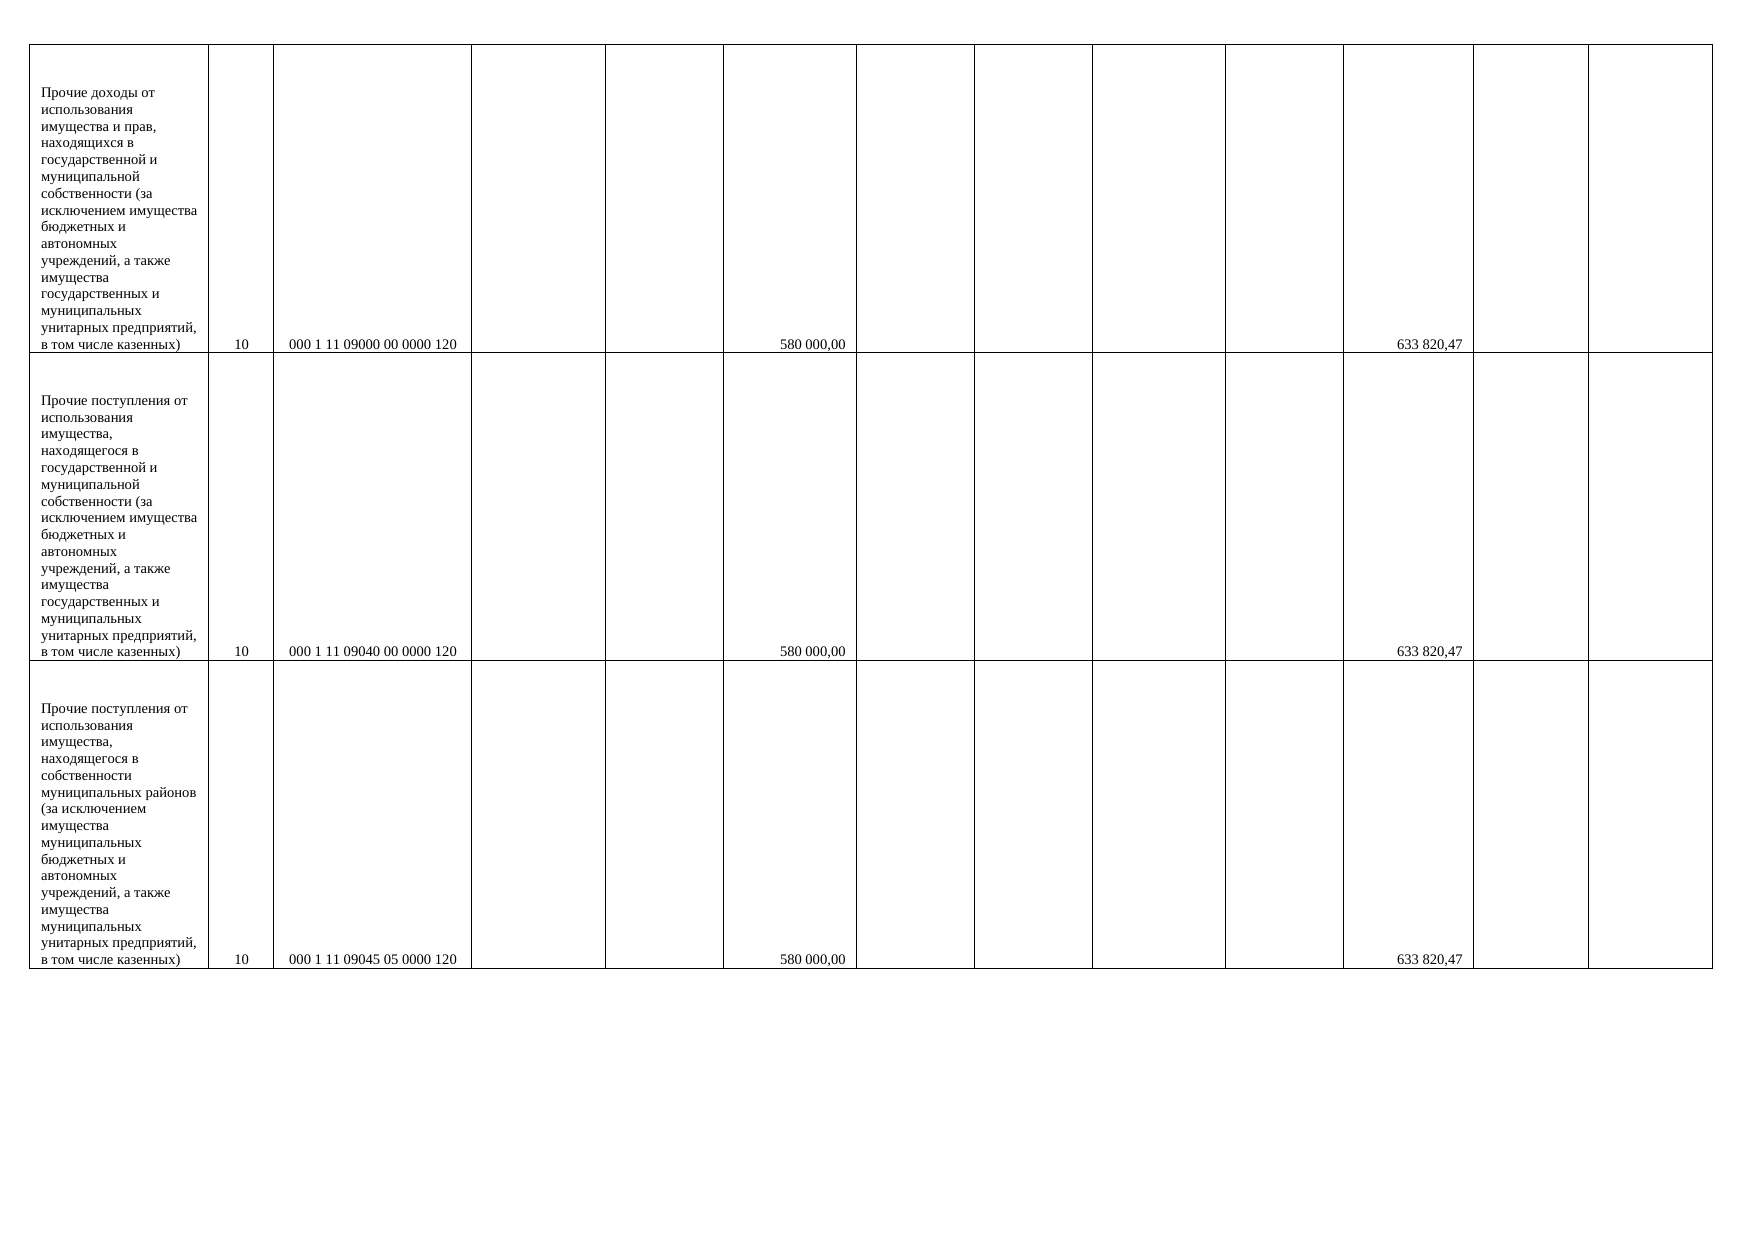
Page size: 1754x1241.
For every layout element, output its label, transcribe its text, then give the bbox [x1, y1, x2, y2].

table_cell [1589, 661, 1712, 968]
table_cell [975, 661, 1092, 968]
table_cell 580 000,00 [724, 45, 856, 352]
table_cell [1474, 353, 1588, 660]
table_cell [606, 45, 723, 352]
table_cell [857, 661, 974, 968]
table_cell [1226, 661, 1343, 968]
table_cell [606, 661, 723, 968]
table_cell [857, 353, 974, 660]
table_cell 10 [209, 661, 273, 968]
table_cell [472, 661, 605, 968]
table_cell 633 820,47 [1344, 661, 1473, 968]
table_cell 580 000,00 [724, 353, 856, 660]
table_cell [1093, 661, 1225, 968]
table_cell [1226, 353, 1343, 660]
table_cell 10 [209, 353, 273, 660]
table_cell [1474, 45, 1588, 352]
table_cell [606, 353, 723, 660]
table_cell 000 1 11 09040 00 0000 120 [274, 353, 471, 660]
table_cell 10 [209, 45, 273, 352]
table_cell Прочие доходы от использования имущества и прав, находящихся в государственной и муниципальной собственности (за исключением имущества бюджетных и автономных учреждений, а также имущества государственных и муниципальных унитарных предприятий, в том числе казенных) [30, 45, 208, 352]
table_cell Прочие поступления от использования имущества, находящегося в собственности муниципальных районов (за исключением имущества муниципальных бюджетных и автономных учреждений, а также имущества муниципальных унитарных предприятий, в том числе казенных) [30, 661, 208, 968]
table_cell [472, 45, 605, 352]
table_cell [975, 45, 1092, 352]
table_cell 000 1 11 09000 00 0000 120 [274, 45, 471, 352]
table_cell [857, 45, 974, 352]
table_cell 000 1 11 09045 05 0000 120 [274, 661, 471, 968]
table_cell [1589, 45, 1712, 352]
table_cell 633 820,47 [1344, 45, 1473, 352]
table_cell [1589, 353, 1712, 660]
table_cell [1474, 661, 1588, 968]
table_cell [1226, 45, 1343, 352]
table_cell Прочие поступления от использования имущества, находящегося в государственной и муниципальной собственности (за исключением имущества бюджетных и автономных учреждений, а также имущества государственных и муниципальных унитарных предприятий, в том числе казенных) [30, 353, 208, 660]
table_cell 633 820,47 [1344, 353, 1473, 660]
table_cell 580 000,00 [724, 661, 856, 968]
table_cell [1093, 45, 1225, 352]
table_cell [472, 353, 605, 660]
table_cell [1093, 353, 1225, 660]
table_cell [975, 353, 1092, 660]
